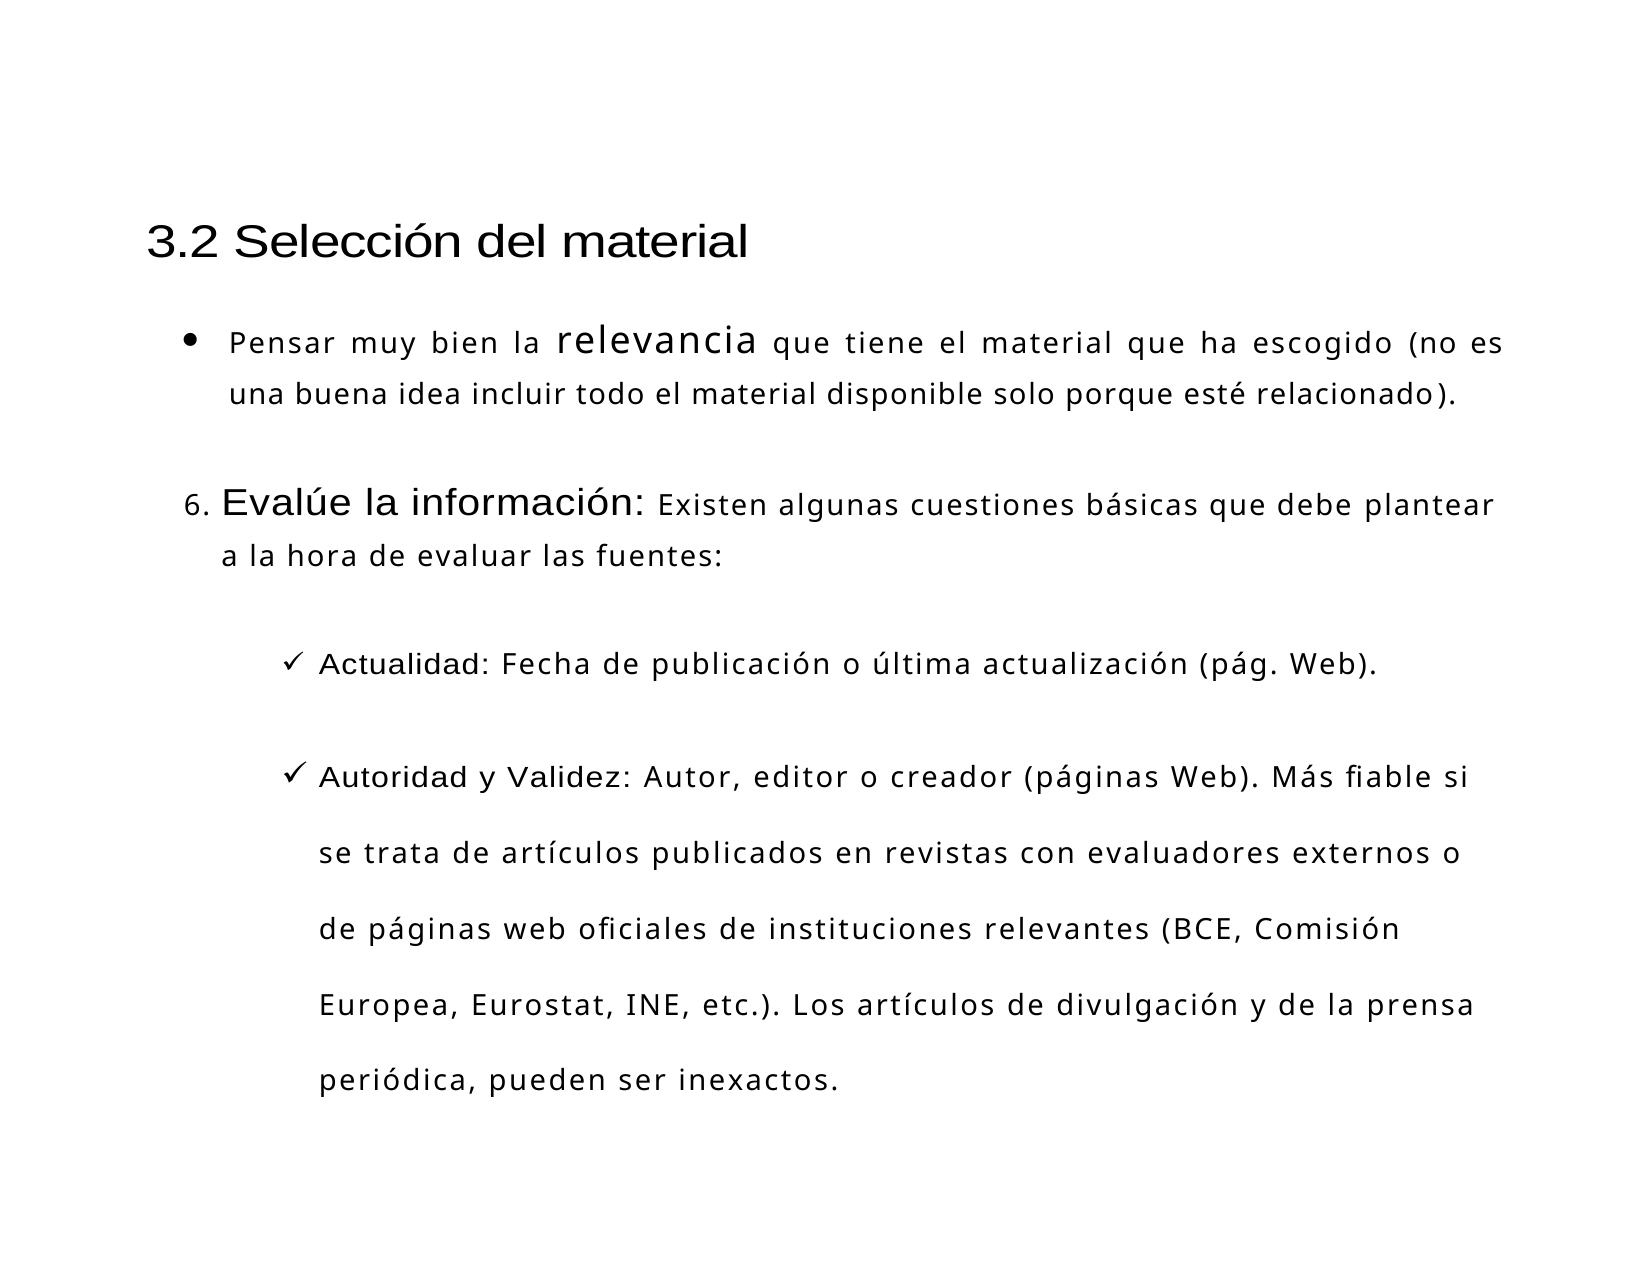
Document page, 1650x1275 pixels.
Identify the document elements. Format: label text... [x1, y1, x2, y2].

list Evalúe la información: Existen algunas cuestiones básicas que debe plantear a la hora de evaluar las fuentes: [183, 475, 1502, 576]
list Autoridad y Validez: Autor, editor o creador (páginas Web). Más fiable si se trata de artículos publicados en revistas con evaluadores externos o de páginas web oficiales de instituciones relevantes (BCE, Comisión Europea, Eurostat, INE, etc.). Los artículos de divulgación y de la prensa periódica, pueden ser inexactos. [281, 727, 1504, 1106]
list Actualidad: Fecha de publicación o última actualización (pág. Web). [281, 613, 1502, 689]
text 3.2 Selección del material [146, 219, 1502, 267]
list Pensar muy bien la relevancia que tiene el material que ha escogido (no es una buena idea incluir todo el material disponible solo porque esté relacionado). [183, 312, 1502, 415]
